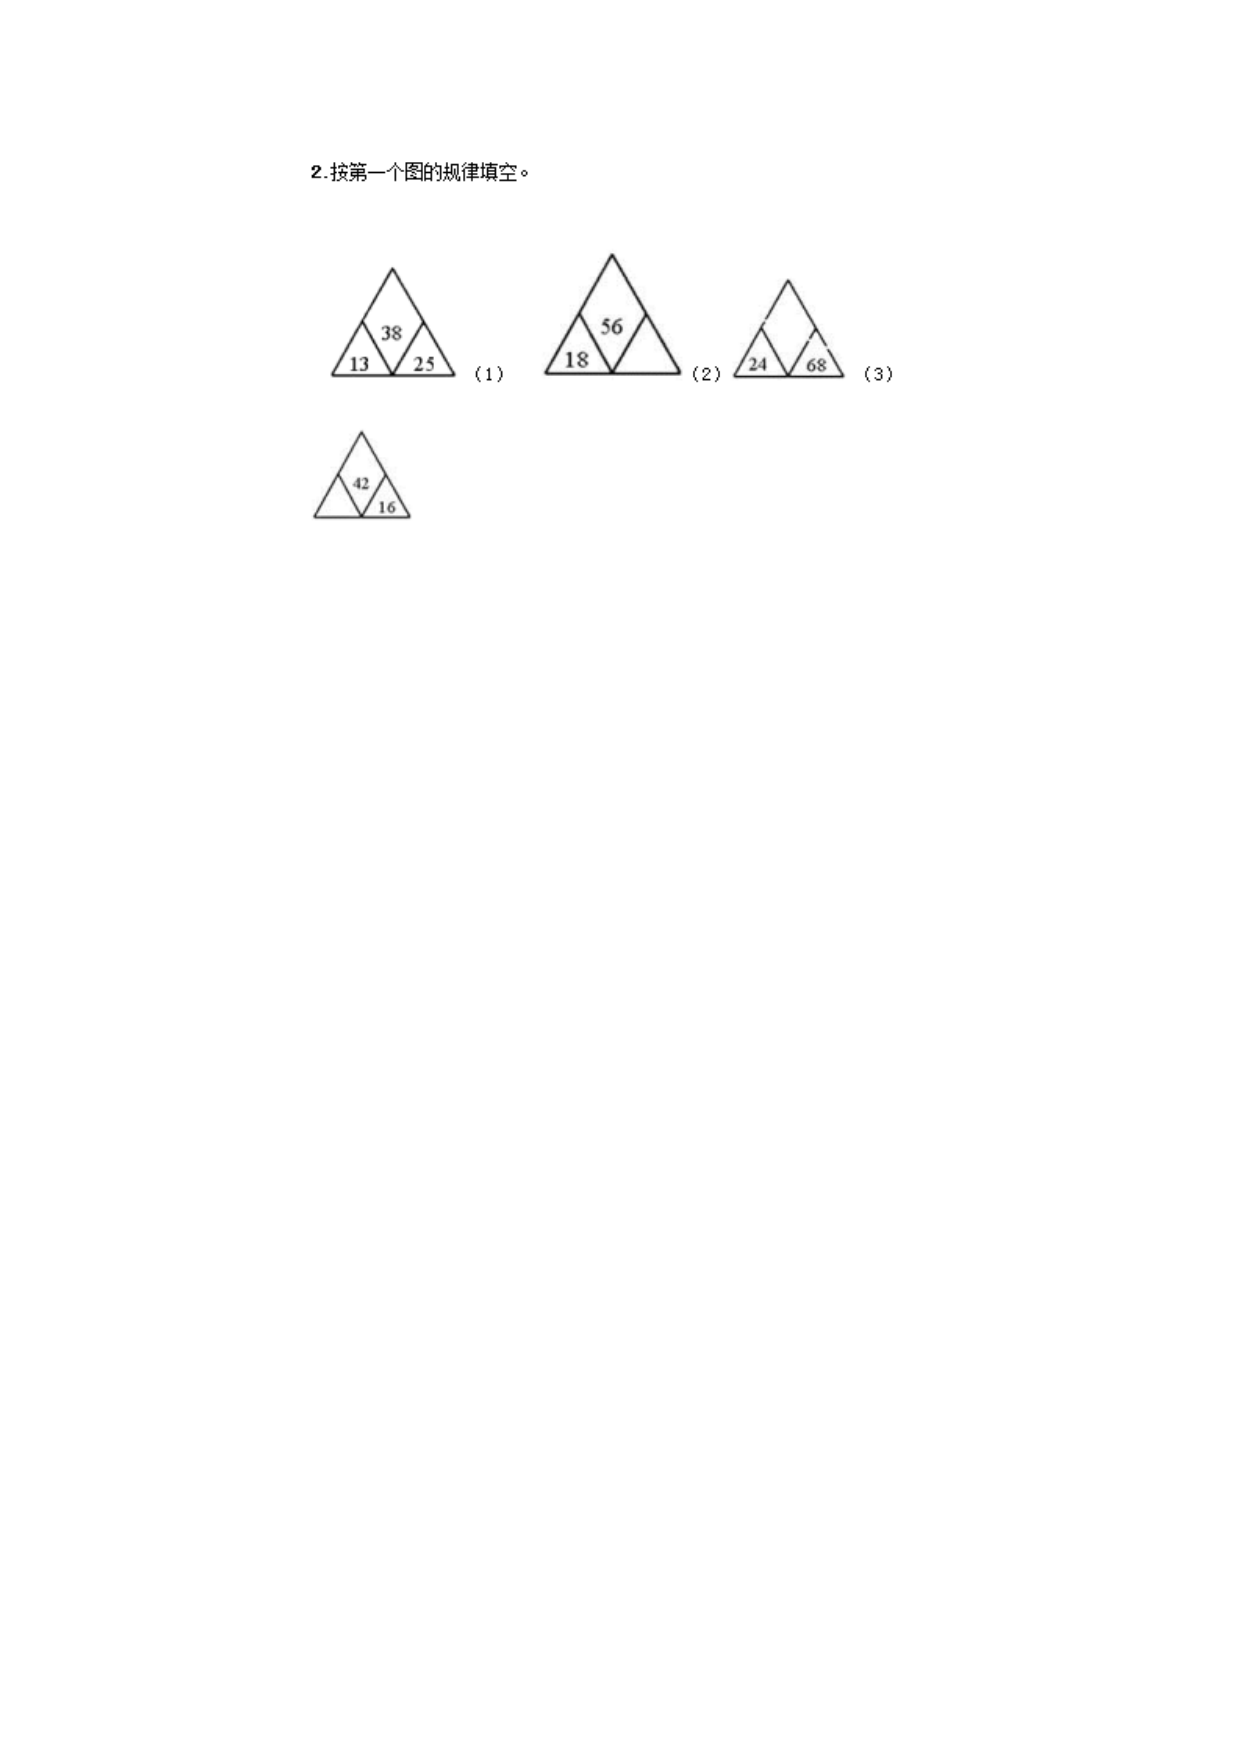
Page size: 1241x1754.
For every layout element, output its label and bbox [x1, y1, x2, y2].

picture [276, 162, 964, 558]
